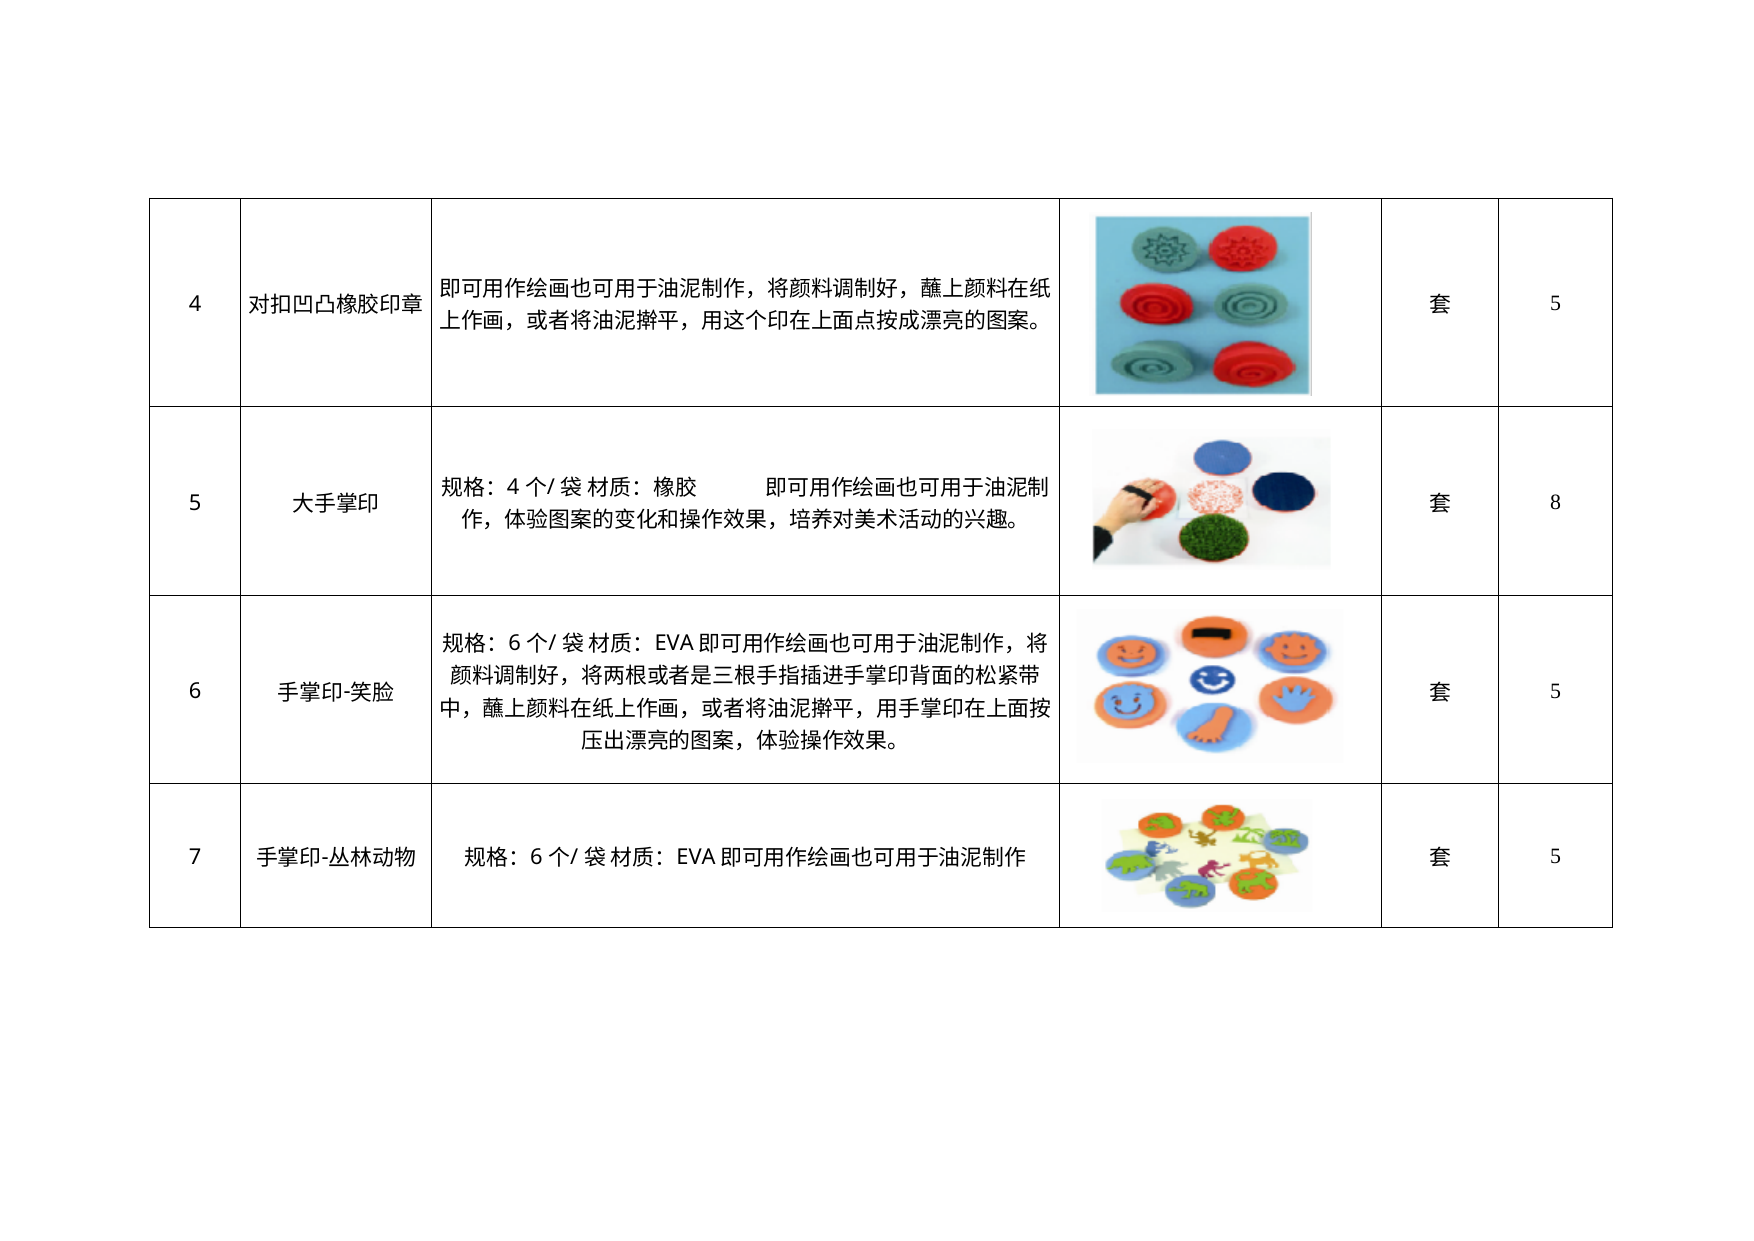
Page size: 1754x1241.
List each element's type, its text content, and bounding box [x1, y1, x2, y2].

table_cell [1060, 407, 1381, 595]
table_cell 规格：6 个/ 袋 材质：EVA即可用作绘画也可用于油泥制作 [432, 784, 1059, 927]
table_cell 套 [1382, 199, 1498, 406]
table_cell 6 [150, 596, 240, 783]
table_cell 套 [1382, 407, 1498, 595]
table_cell [1060, 199, 1381, 406]
table_cell [1060, 596, 1381, 783]
table_cell 手掌印-丛林动物 [241, 784, 431, 927]
table_cell 5 [1499, 199, 1612, 406]
table_cell 5 [1499, 596, 1612, 783]
picture [1101, 799, 1313, 912]
table_cell 手掌印-笑脸 [241, 596, 431, 783]
table_cell 对扣凹凸橡胶印章 [241, 199, 431, 406]
table_cell 5 [150, 407, 240, 595]
table_cell 规格：6 个/ 袋 材质：EVA即可用作绘画也可用于油泥制作，将颜料调制好，将两根或者是三根手指插进手掌印背面的松紧带中，蘸上颜料在纸上作画，或者将油泥擀平，用手掌印在上面按压出漂亮的图案，体验操作效果。 [432, 596, 1059, 783]
table_cell 大手掌印 [241, 407, 431, 595]
table_cell [1060, 784, 1381, 927]
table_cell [432, 199, 1059, 406]
table_cell 规格：4 个/ 袋 材质：橡胶 即可用作绘画也可用于油泥制作，体验图案的变化和操作效果，培养对美术活动的兴趣。 [432, 407, 1059, 595]
table_cell 套 [1382, 596, 1498, 783]
picture [1076, 609, 1344, 763]
table_cell 7 [150, 784, 240, 927]
table_cell 4 [150, 199, 240, 406]
table_cell 8 [1499, 407, 1612, 595]
picture [1088, 212, 1313, 396]
table_cell 套 [1382, 784, 1498, 927]
table_cell 5 [1499, 784, 1612, 927]
picture [1092, 429, 1331, 570]
